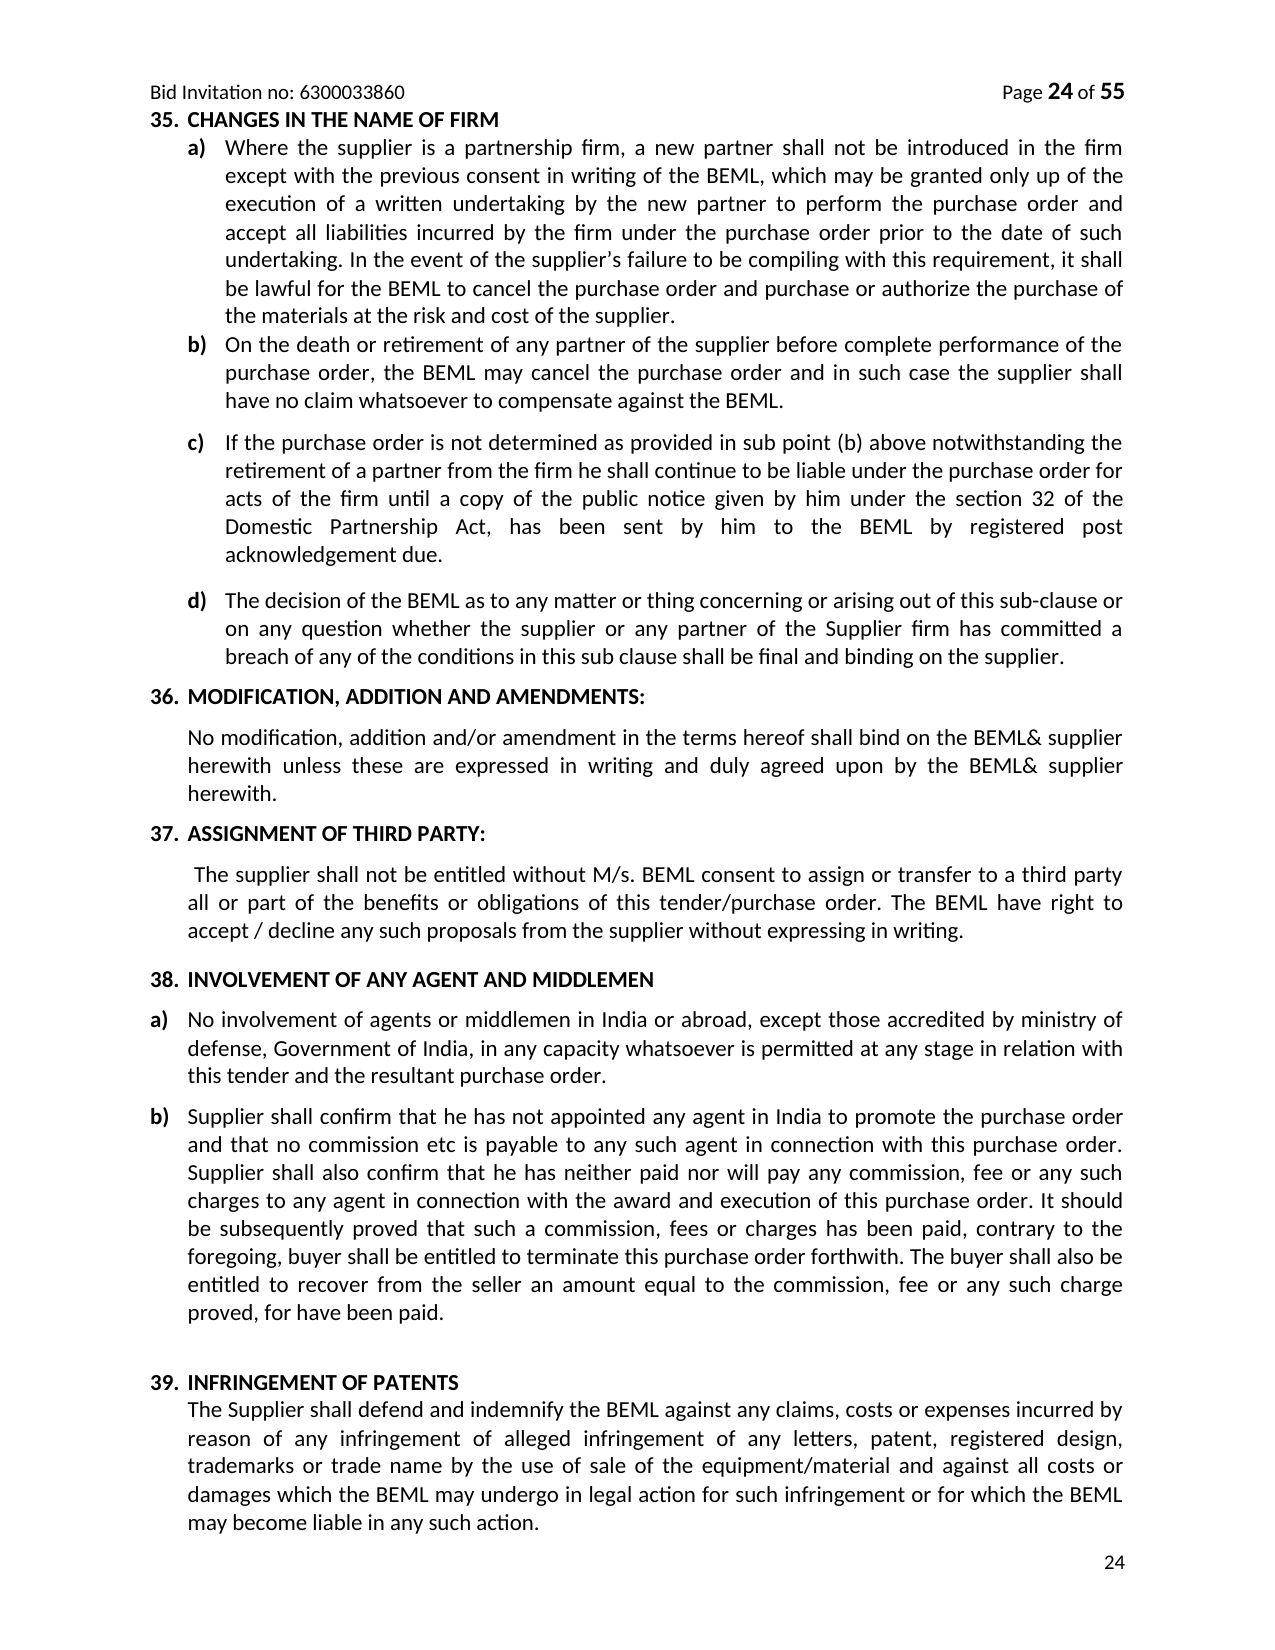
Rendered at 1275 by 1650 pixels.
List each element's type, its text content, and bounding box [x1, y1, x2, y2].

list INVOLVEMENT OF ANY AGENT AND MIDDLEMEN [150, 965, 1125, 993]
list On the death or retirement of any partner of the supplier before complete performance of the purchase order, the BEML may cancel the purchase order and in such case the supplier shall have no claim whatsoever to compensate against the BEML. [187, 330, 1125, 414]
list ASSIGNMENT OF THIRD PARTY: [150, 819, 1125, 847]
list Where the supplier is a partnership firm, a new partner shall not be introduced in the firm except with the previous consent in writing of the BEML, which may be granted only up of the execution of a written undertaking by the new partner to perform the purchase order and accept all liabilities incurred by the firm under the purchase order prior to the date of such undertaking. In the event of the supplier’s failure to be compiling with this requirement, it shall be lawful for the BEML to cancel the purchase order and purchase or authorize the purchase of the materials at the risk and cost of the supplier. [187, 133, 1125, 330]
text The Supplier shall defend and indemnify the BEML against any claims, costs or expenses incurred by reason of any infringement of alleged infringement of any letters, patent, registered design, trademarks or trade name by the use of sale of the equipment/material and against all costs or damages which the BEML may undergo in legal action for such infringement or for which the BEML may become liable in any such action. [187, 1396, 1125, 1536]
list MODIFICATION, ADDITION AND AMENDMENTS: [150, 682, 1125, 710]
list Supplier shall confirm that he has not appointed any agent in India to promote the purchase order and that no commission etc is payable to any such agent in connection with this purchase order. Supplier shall also confirm that he has neither paid nor will pay any commission, fee or any such charges to any agent in connection with the award and execution of this purchase order. It should be subsequently proved that such a commission, fees or charges has been paid, contrary to the foregoing, buyer shall be entitled to terminate this purchase order forthwith. The buyer shall also be entitled to recover from the seller an amount equal to the commission, fee or any such charge proved, for have been paid. [150, 1102, 1125, 1326]
list If the purchase order is not determined as provided in sub point (b) above notwithstanding the retirement of a partner from the firm he shall continue to be liable under the purchase order for acts of the firm until a copy of the public notice given by him under the section 32 of the Domestic Partnership Act, has been sent by him to the BEML by registered post acknowledgement due. [187, 428, 1125, 568]
list The decision of the BEML as to any matter or thing concerning or arising out of this sub-clause or on any question whether the supplier or any partner of the Supplier firm has committed a breach of any of the conditions in this sub clause shall be final and binding on the supplier. [187, 586, 1125, 670]
text The supplier shall not be entitled without M/s. BEML consent to assign or transfer to a third party all or part of the benefits or obligations of this tender/purchase order. The BEML have right to accept / decline any such proposals from the supplier without expressing in writing. [187, 860, 1125, 944]
list INFRINGEMENT OF PATENTS [150, 1368, 1125, 1396]
list No involvement of agents or middlemen in India or abroad, except those accredited by ministry of defense, Government of India, in any capacity whatsoever is permitted at any stage in relation with this tender and the resultant purchase order. [150, 1006, 1125, 1090]
list CHANGES IN THE NAME OF FIRM [150, 106, 1125, 133]
text No modification, addition and/or amendment in the terms hereof shall bind on the BEML& supplier herewith unless these are expressed in writing and duly agreed upon by the BEML& supplier herewith. [187, 723, 1125, 807]
